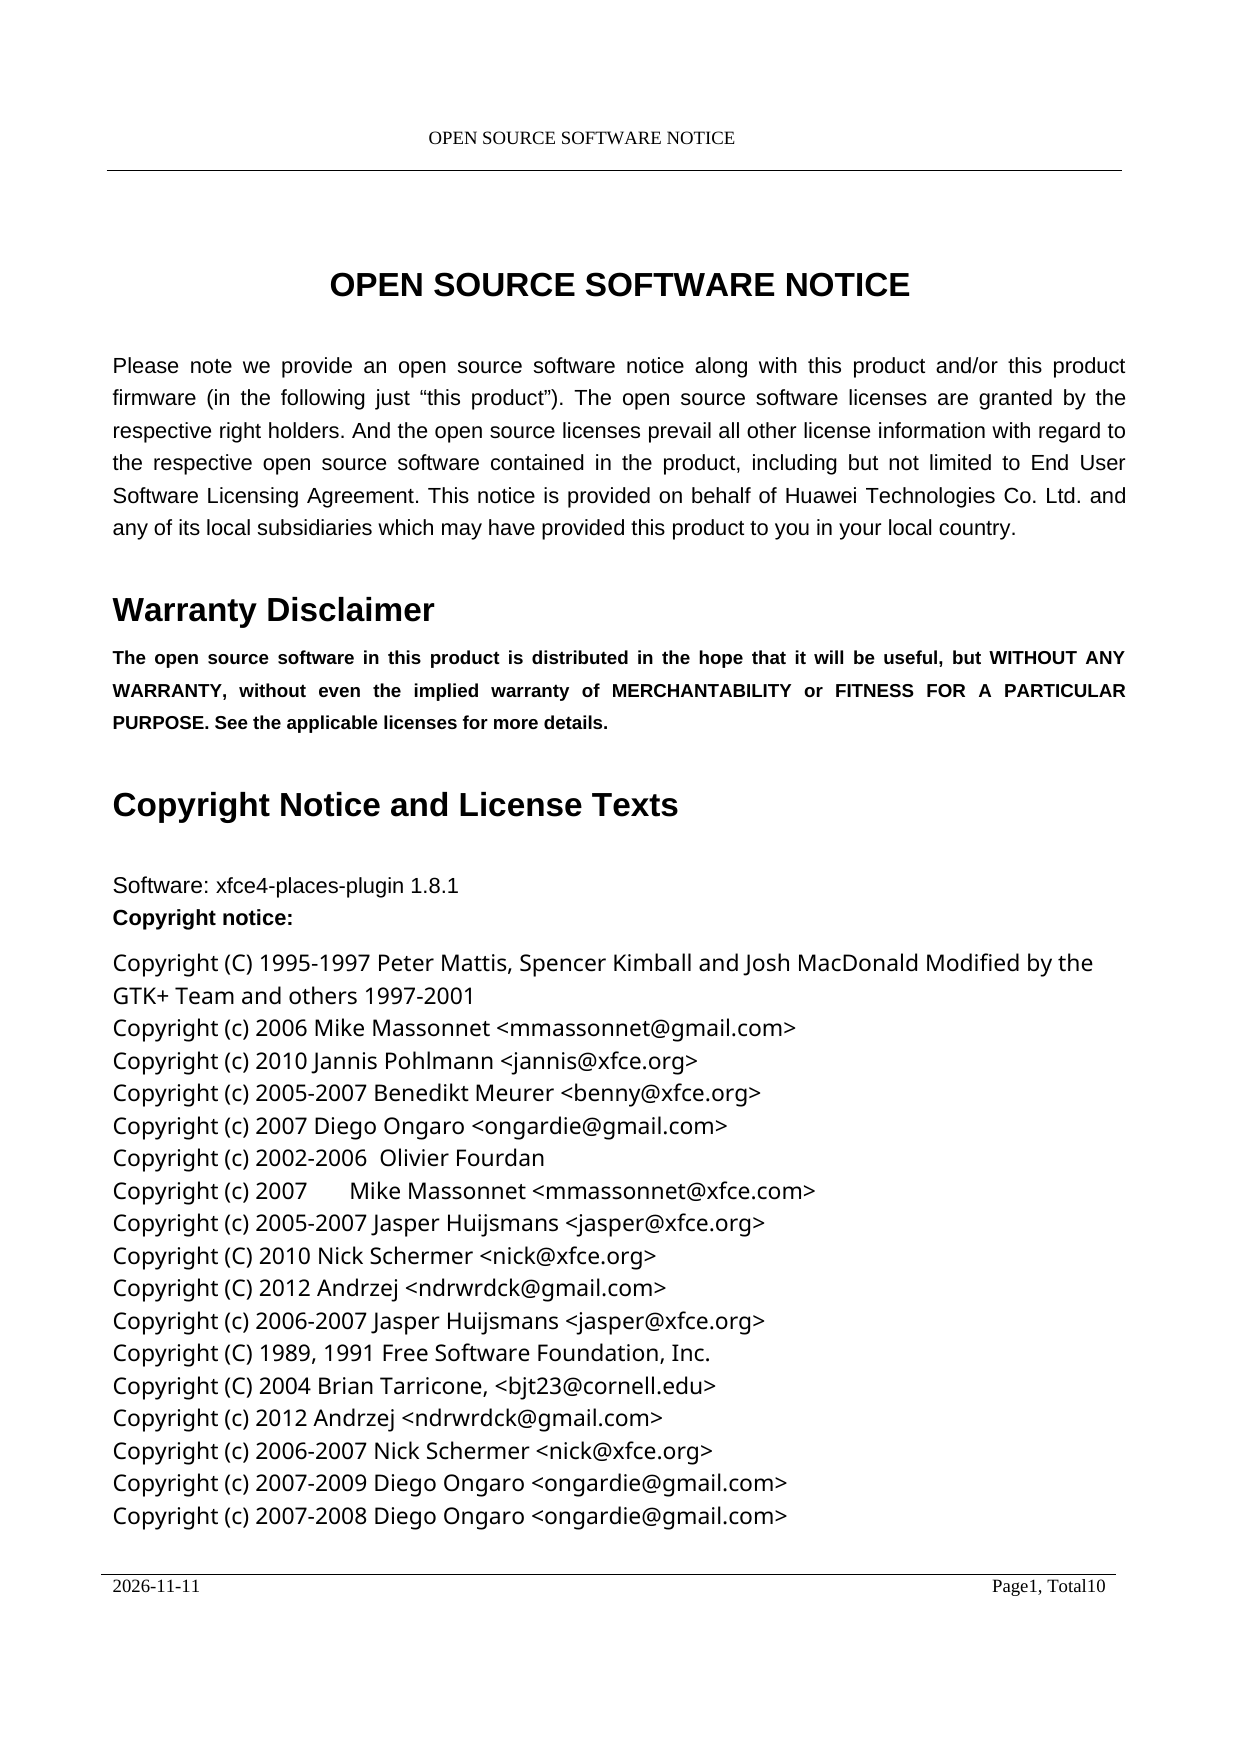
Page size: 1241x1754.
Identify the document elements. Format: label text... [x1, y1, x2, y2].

text Please note we provide an open source software notice along with this product and/or this product firmware (in the following just “this product”). The open source software licenses are granted by the respective right holders. And the open source licenses prevail all other license information with regard to the respective open source software contained in the product, including but not limited to End User Software Licensing Agreement. This notice is provided on behalf of Huawei Technologies Co. Ltd. and any of its local subsidiaries which may have provided this product to you in your local country. [112, 349, 1128, 544]
text Copyright Notice and License Texts [112, 771, 1128, 836]
text Copyright notice: [112, 901, 1128, 934]
text The open source software in this product is distributed in the hope that it will be useful, but WITHOUT ANY WARRANTY, without even the implied warranty of MERCHANTABILITY or FITNESS FOR A PARTICULAR PURPOSE. See the applicable licenses for more details. [112, 641, 1128, 739]
text Copyright (C) 1995-1997 Peter Mattis, Spencer Kimball and Josh MacDonald Modified by the GTK+ Team and others 1997-2001 Copyright (c) 2006 Mike Massonnet <mmassonnet@gmail.com> Copyright (c) 2010 Jannis Pohlmann <jannis@xfce.org> Copyright (c) 2005-2007 Benedikt Meurer <benny@xfce.org> Copyright (c) 2007 Diego Ongaro <ongardie@gmail.com> Copyright (c) 2002-2006 Olivier Fourdan Copyright (c) 2007 Mike Massonnet <mmassonnet@xfce.com> Copyright (c) 2005-2007 Jasper Huijsmans <jasper@xfce.org> Copyright (C) 2010 Nick Schermer <nick@xfce.org> Copyright (C) 2012 Andrzej <ndrwrdck@gmail.com> Copyright (c) 2006-2007 Jasper Huijsmans <jasper@xfce.org> Copyright (C) 1989, 1991 Free Software Foundation, Inc. Copyright (C) 2004 Brian Tarricone, <bjt23@cornell.edu> Copyright (c) 2012 Andrzej <ndrwrdck@gmail.com> Copyright (c) 2006-2007 Nick Schermer <nick@xfce.org> Copyright (c) 2007-2009 Diego Ongaro <ongardie@gmail.com> Copyright (c) 2007-2008 Diego Ongaro <ongardie@gmail.com> [112, 947, 1128, 1564]
text Software: xfce4-places-plugin 1.8.1 [112, 869, 1128, 901]
text Warranty Disclaimer [112, 576, 1128, 641]
text OPEN SOURCE SOFTWARE NOTICE [112, 251, 1128, 316]
